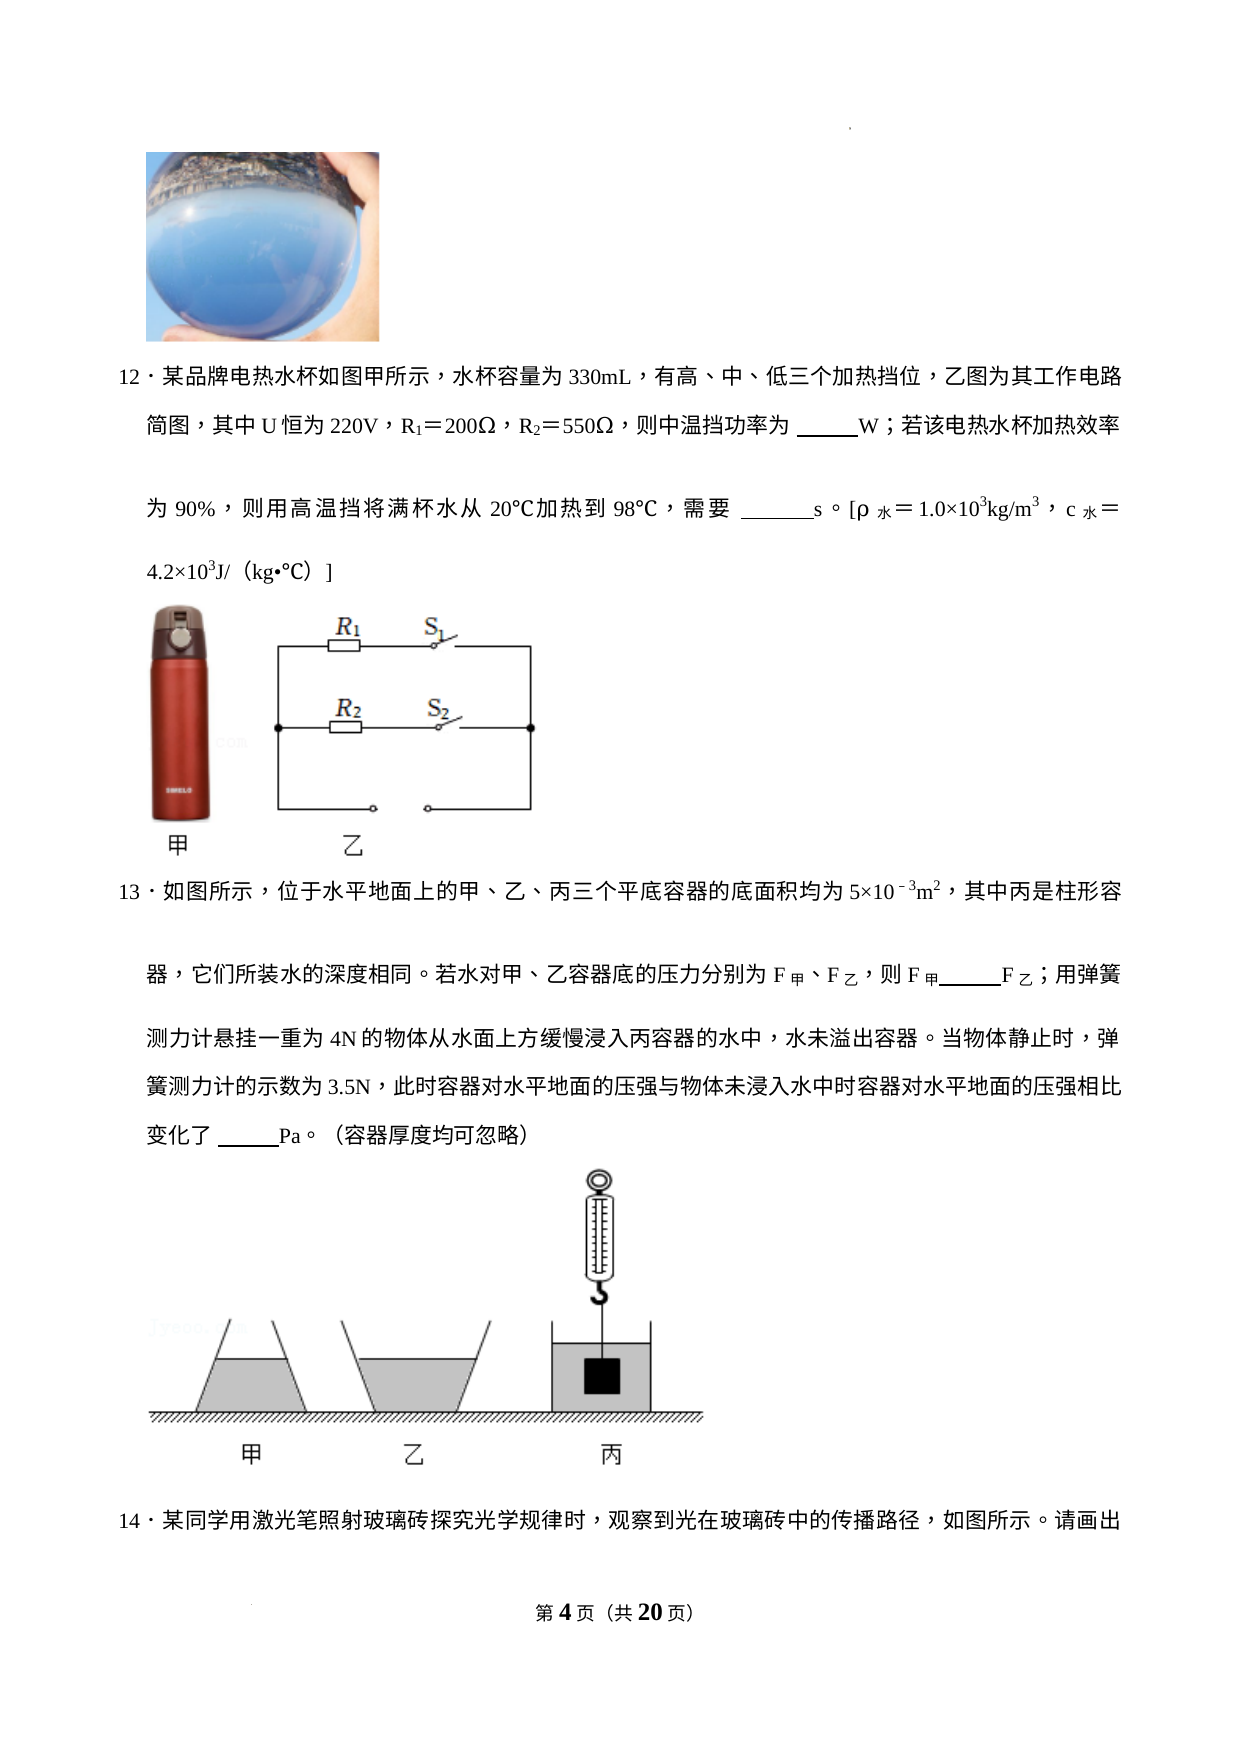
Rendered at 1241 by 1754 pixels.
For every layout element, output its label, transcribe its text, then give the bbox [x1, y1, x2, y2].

picture [146, 602, 538, 859]
picture [146, 1166, 705, 1468]
picture [146, 152, 381, 345]
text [118, 1504, 1122, 1536]
text 13．如图所示，位于水平地面上的甲、乙、丙三个平底容器的底面积均为5×10﹣3m2，其中丙是柱形容器，它们所装水的深度相同。若水对甲、乙容器底的压力分别为F甲、F乙，则F甲 F乙；用弹簧测力计悬挂一重为4N的物体从水面上方缓慢浸入丙容器的水中，水未溢出容器。当物体静止时，弹簧测力计的示数为3.5N，此时容器对水平地面的压强与物体未浸入水中时容器对水平地面的压强相比变化了 Pa。（容器厚度均可忽略） [118, 875, 1122, 1151]
text 12．某品牌电热水杯如图甲所示，水杯容量为330mL，有高、中、低三个加热挡位，乙图为其工作电路简图，其中U恒为220V，R1＝200Ω，R2＝550Ω，则中温挡功率为 W；若该电热水杯加热效率为90%，则用高温挡将满杯水从20℃加热到98℃，需要 s。[ρ水＝1.0×103kg/m3，c水＝4.2×103J/（kg•℃）] [118, 360, 1122, 587]
